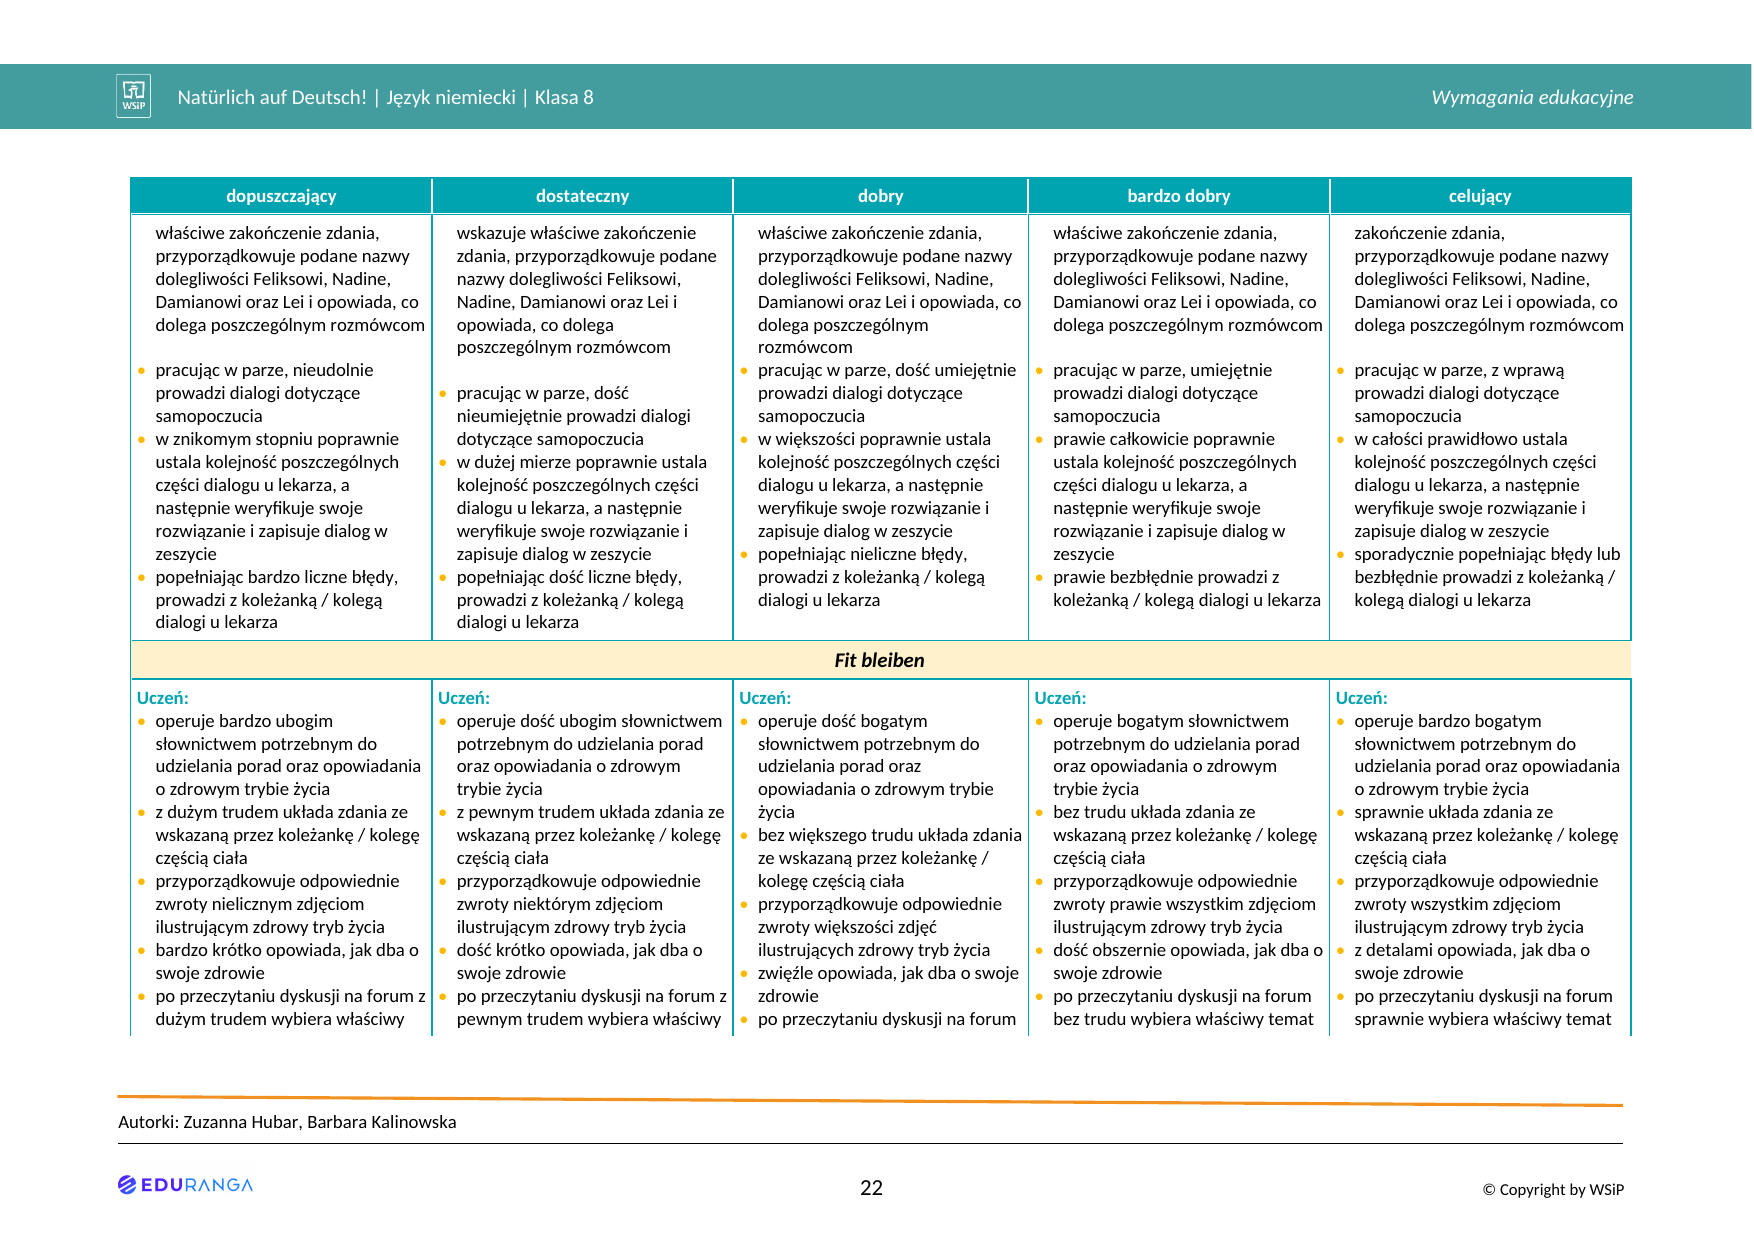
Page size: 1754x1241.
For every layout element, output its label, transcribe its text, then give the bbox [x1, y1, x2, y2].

table_header celujący [1331, 179, 1630, 213]
table_header dopuszczający [131, 179, 431, 213]
table_header dobry [734, 179, 1027, 213]
table_header bardzo dobry [1029, 179, 1329, 213]
table_header dostateczny [433, 179, 732, 213]
table_cell Fit bleiben [131, 641, 1631, 678]
picture [0, 64, 1752, 129]
picture [118, 1159, 253, 1196]
